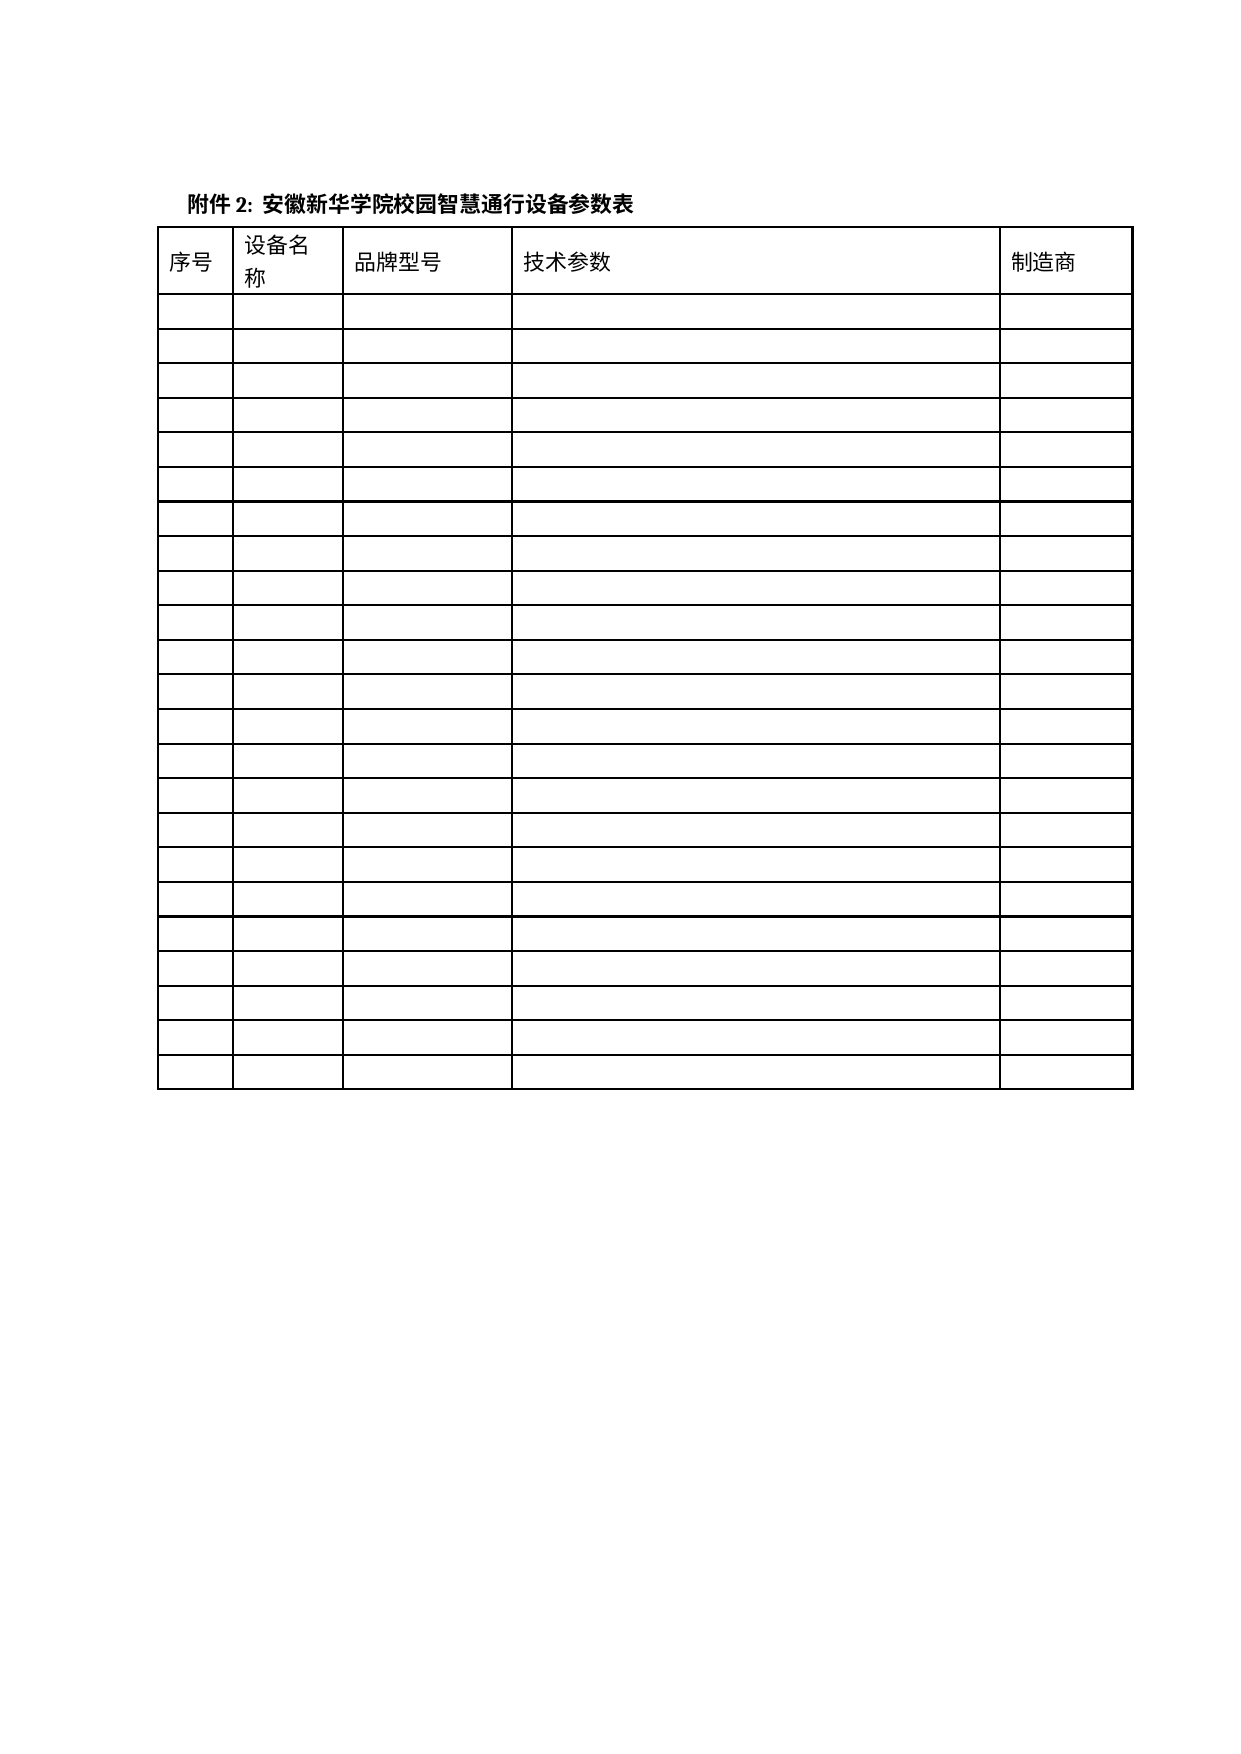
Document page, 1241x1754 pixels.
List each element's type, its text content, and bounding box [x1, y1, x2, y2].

table_cell [344, 987, 511, 1019]
table_cell [159, 675, 232, 708]
table_cell [159, 987, 232, 1019]
table_cell [1001, 675, 1131, 708]
table_header 序号 [159, 228, 232, 293]
table_cell [344, 848, 511, 881]
table_cell [344, 433, 511, 466]
table_cell [159, 364, 232, 397]
table_cell [234, 606, 342, 639]
table_cell [344, 572, 511, 604]
table_cell [344, 952, 511, 984]
table_cell [159, 883, 232, 915]
table_cell [234, 883, 342, 915]
table_header 技术参数 [513, 228, 999, 293]
table_cell [1001, 848, 1131, 881]
table_cell [234, 641, 342, 673]
table_cell [1001, 468, 1131, 500]
table_cell [513, 572, 999, 604]
table_cell [513, 987, 999, 1019]
table_cell [159, 1021, 232, 1054]
table_cell [234, 1056, 342, 1088]
table_cell [513, 1021, 999, 1054]
table_cell [513, 710, 999, 742]
table_cell [1001, 572, 1131, 604]
table_cell [344, 675, 511, 708]
table_cell [234, 1021, 342, 1054]
table_cell [234, 433, 342, 466]
table_cell [344, 295, 511, 327]
table_cell [344, 330, 511, 362]
table_cell [234, 987, 342, 1019]
table_cell [159, 848, 232, 881]
table_cell [513, 779, 999, 812]
table_cell [344, 537, 511, 569]
table_cell [1001, 779, 1131, 812]
table_cell [344, 745, 511, 777]
table_cell [513, 468, 999, 500]
table_cell [1001, 537, 1131, 569]
table_cell [159, 1056, 232, 1088]
table_cell [513, 399, 999, 431]
table_cell [159, 399, 232, 431]
table_cell [1001, 814, 1131, 846]
table_cell [513, 952, 999, 984]
table_cell [159, 641, 232, 673]
table_cell [344, 779, 511, 812]
table_cell [159, 330, 232, 362]
table_cell [159, 918, 232, 950]
table_header 品牌型号 [344, 228, 511, 293]
table_cell [234, 848, 342, 881]
table_cell [159, 503, 232, 535]
table_cell [234, 572, 342, 604]
table_cell [159, 433, 232, 466]
table_cell [1001, 1021, 1131, 1054]
table_cell [234, 952, 342, 984]
table_cell [234, 399, 342, 431]
table_cell [344, 1056, 511, 1088]
table_cell [1001, 330, 1131, 362]
table_cell [344, 468, 511, 500]
table_cell [1001, 295, 1131, 327]
table_cell [159, 710, 232, 742]
table_cell [344, 606, 511, 639]
table_cell [344, 883, 511, 915]
table_cell [1001, 710, 1131, 742]
table_cell [234, 468, 342, 500]
table_cell [513, 918, 999, 950]
table_cell [1001, 641, 1131, 673]
table_cell [344, 399, 511, 431]
table_cell [1001, 883, 1131, 915]
table_cell [234, 745, 342, 777]
table_cell [513, 606, 999, 639]
table_cell [1001, 364, 1131, 397]
table_cell [513, 295, 999, 327]
table_cell [159, 468, 232, 500]
table_cell [1001, 745, 1131, 777]
table_cell [234, 330, 342, 362]
table_cell [513, 330, 999, 362]
table_cell [344, 1021, 511, 1054]
table_cell [234, 814, 342, 846]
table_cell [159, 537, 232, 569]
table_cell [344, 364, 511, 397]
table_cell [344, 710, 511, 742]
table_cell [234, 710, 342, 742]
table_cell [1001, 399, 1131, 431]
table_cell [1001, 606, 1131, 639]
title 附件2: 安徽新华学院校园智慧通行设备参数表 [187, 187, 1053, 219]
table_cell [513, 364, 999, 397]
table_cell [513, 641, 999, 673]
table_cell [344, 918, 511, 950]
table_cell [1001, 918, 1131, 950]
table_cell [159, 814, 232, 846]
table_cell [1001, 433, 1131, 466]
table_cell [513, 537, 999, 569]
table_cell [1001, 1056, 1131, 1088]
table_cell [513, 433, 999, 466]
table_cell [513, 883, 999, 915]
table_cell [513, 814, 999, 846]
table_cell [1001, 952, 1131, 984]
table_header 制造商 [1001, 228, 1131, 293]
table_cell [234, 503, 342, 535]
table_cell [513, 675, 999, 708]
table_cell [234, 364, 342, 397]
table_cell [234, 295, 342, 327]
table_cell [1001, 503, 1131, 535]
table_cell [513, 503, 999, 535]
table_header 设备名称 [234, 228, 342, 293]
table_cell [513, 1056, 999, 1088]
table_cell [344, 814, 511, 846]
table_cell [234, 918, 342, 950]
table_cell [1001, 987, 1131, 1019]
table_cell [513, 745, 999, 777]
table_cell [159, 295, 232, 327]
table_cell [234, 537, 342, 569]
table_cell [159, 745, 232, 777]
table_cell [159, 572, 232, 604]
table_cell [234, 675, 342, 708]
table_cell [344, 503, 511, 535]
table_cell [513, 848, 999, 881]
table_cell [234, 779, 342, 812]
table_cell [344, 641, 511, 673]
table_cell [159, 952, 232, 984]
table_cell [159, 606, 232, 639]
table_cell [159, 779, 232, 812]
